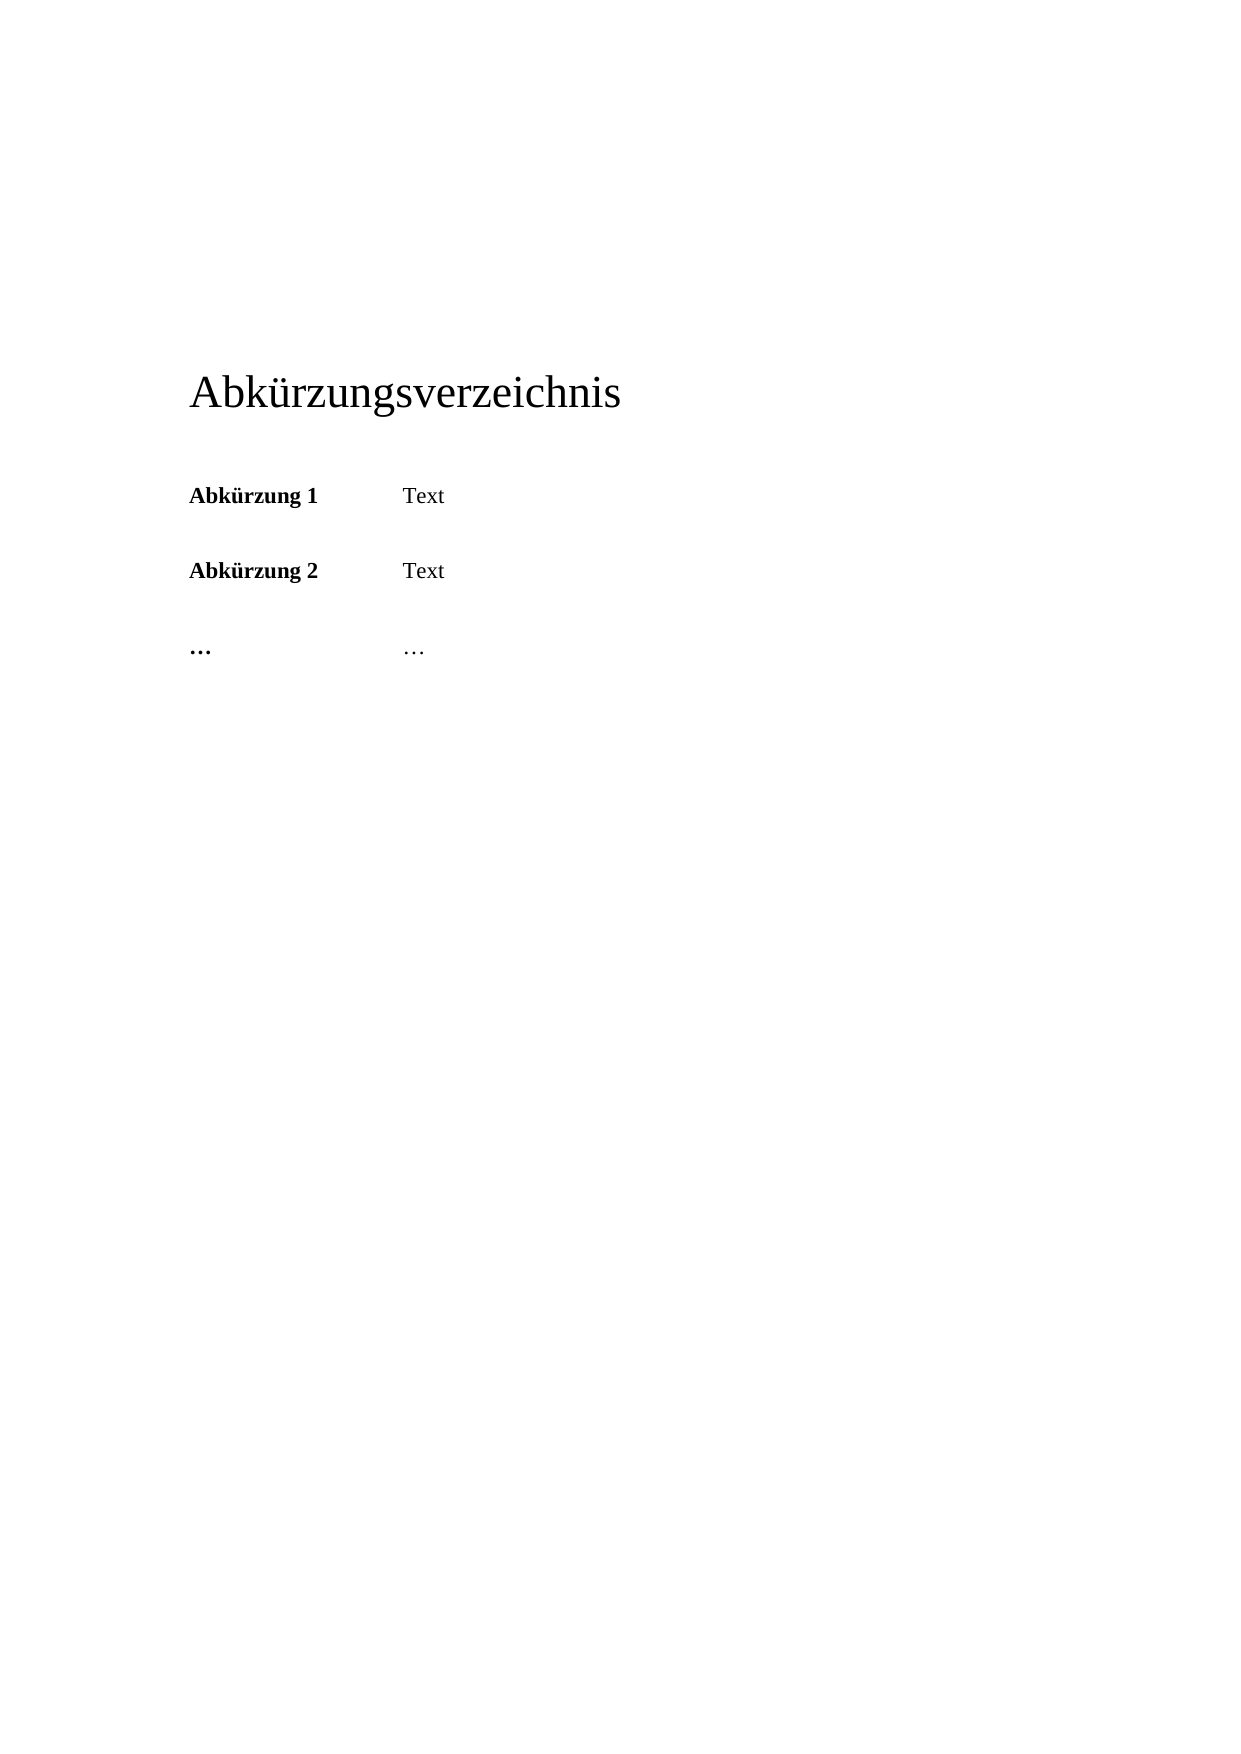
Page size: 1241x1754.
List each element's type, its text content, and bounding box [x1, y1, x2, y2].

table_cell Abkürzung 2 [189, 557, 402, 633]
table_header Abkürzung 1 [189, 482, 402, 557]
table_cell … [189, 633, 402, 708]
table_cell Text [402, 557, 1043, 633]
table_cell … [402, 633, 1043, 708]
table_header Text [402, 482, 1043, 557]
subtitle Abkürzungsverzeichnis [189, 365, 1051, 418]
